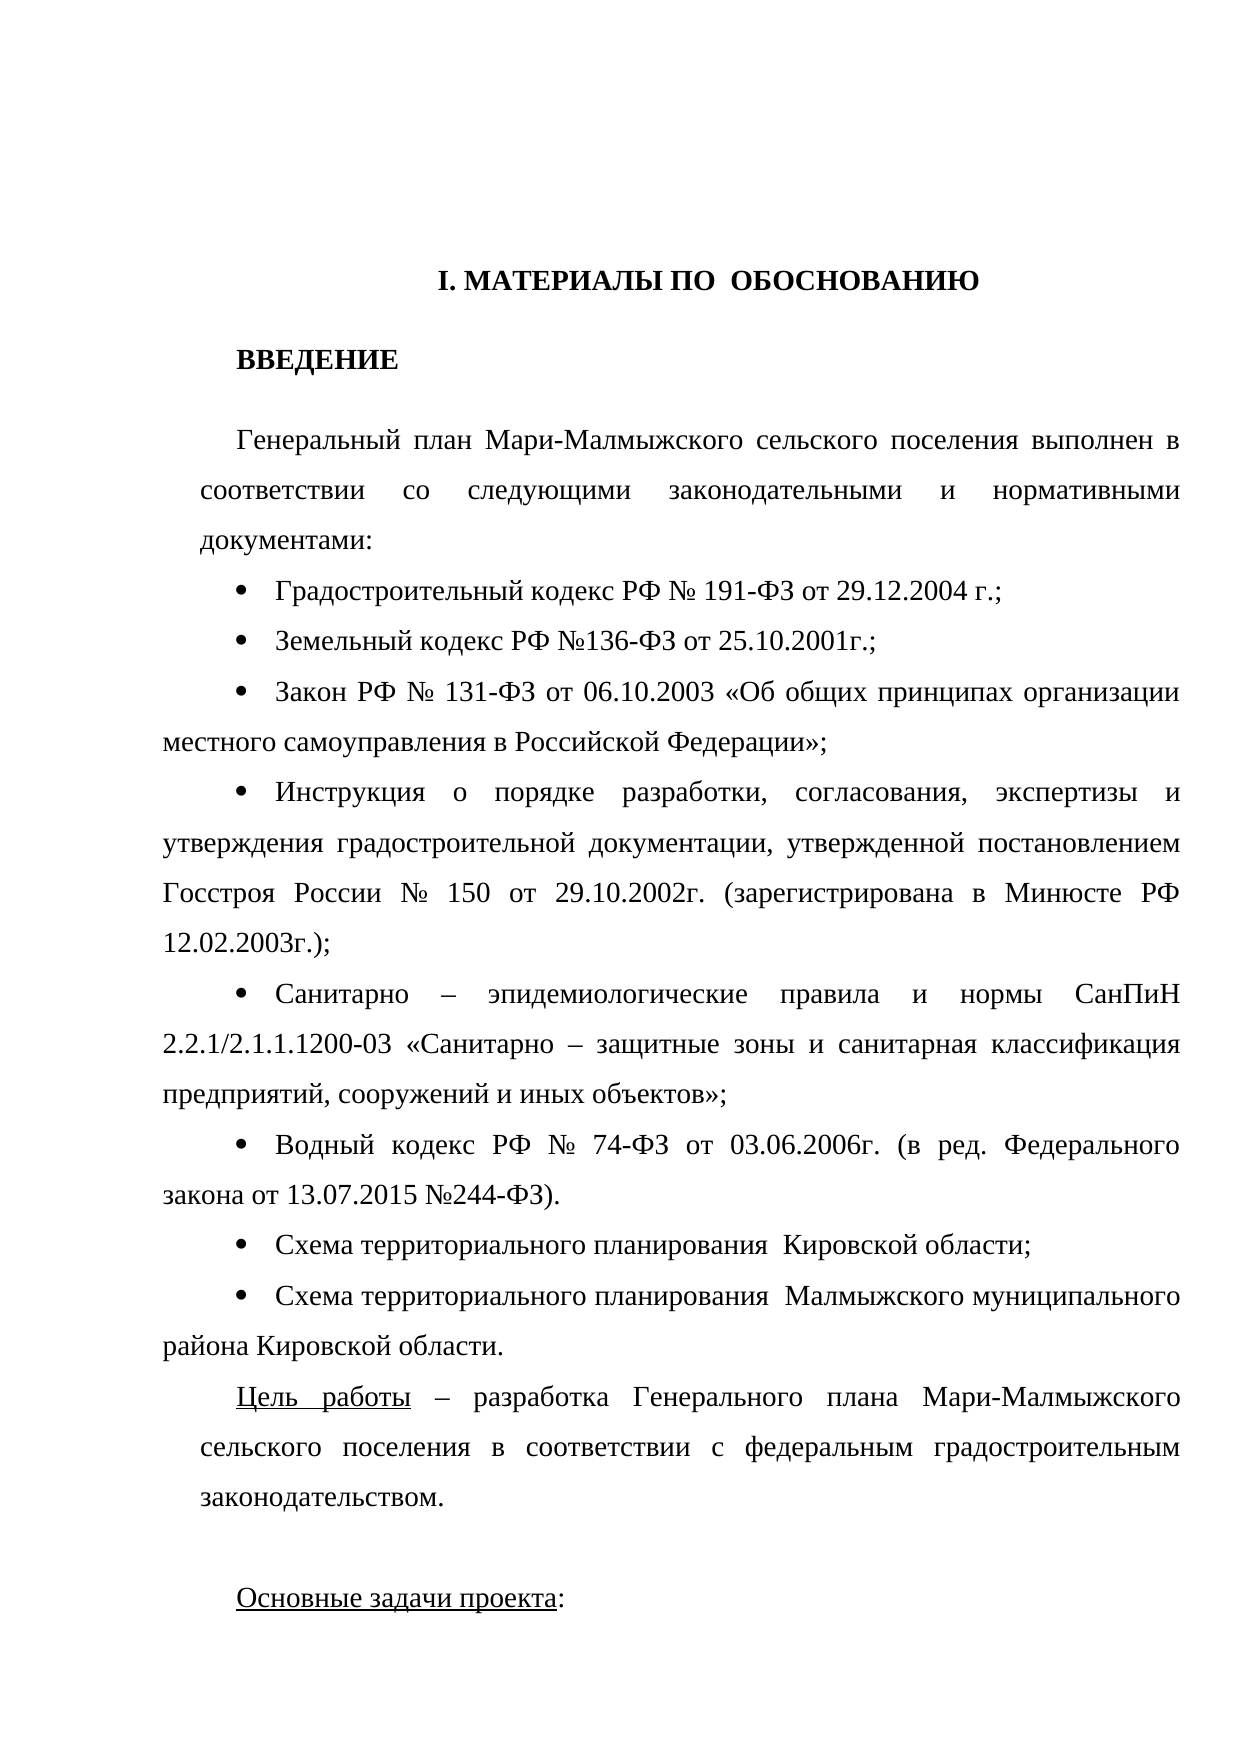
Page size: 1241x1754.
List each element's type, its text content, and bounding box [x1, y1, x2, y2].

text Основные задачи проекта: [162, 1580, 1181, 1613]
list Инструкция о порядке разработки, согласования, экспертизы и утверждения градостроительной документации, утвержденной постановлением Госстроя России № 150 от 29.10.2002г. (зарегистрирована в Минюсте РФ 12.02.2003г.); [162, 774, 1181, 959]
list Закон РФ № 131-ФЗ от 06.10.2003 «Об общих принципах организации местного самоуправления в Российской Федерации»; [162, 674, 1181, 758]
text Цель работы – разработка Генерального плана Мари-Малмыжского сельского поселения в соответствии с федеральным градостроительным законодательством. [200, 1379, 1181, 1513]
subtitle ВВЕДЕНИЕ [162, 342, 1181, 376]
text Генеральный план Мари-Малмыжского сельского поселения выполнен в соответствии со следующими законодательными и нормативными документами: [200, 422, 1181, 556]
list Водный кодекс РФ № 74-ФЗ от 03.06.2006г. (в ред. Федерального закона от 13.07.2015 №244-ФЗ). [162, 1127, 1181, 1211]
text I. МАТЕРИАЛЫ ПО ОБОСНОВАНИЮ [162, 263, 1181, 296]
list Схема территориального планирования Малмыжского муниципального района Кировской области. [162, 1278, 1181, 1362]
list Санитарно – эпидемиологические правила и нормы СанПиН 2.2.1/2.1.1.1200-03 «Санитарно – защитные зоны и санитарная классификация предприятий, сооружений и иных объектов»; [162, 976, 1181, 1110]
list Земельный кодекс РФ №136-ФЗ от 25.10.2001г.; [162, 623, 1181, 657]
list Схема территориального планирования Кировской области; [162, 1227, 1181, 1261]
list Градостроительный кодекс РФ № 191-ФЗ от 29.12.2004 г.; [162, 573, 1181, 606]
